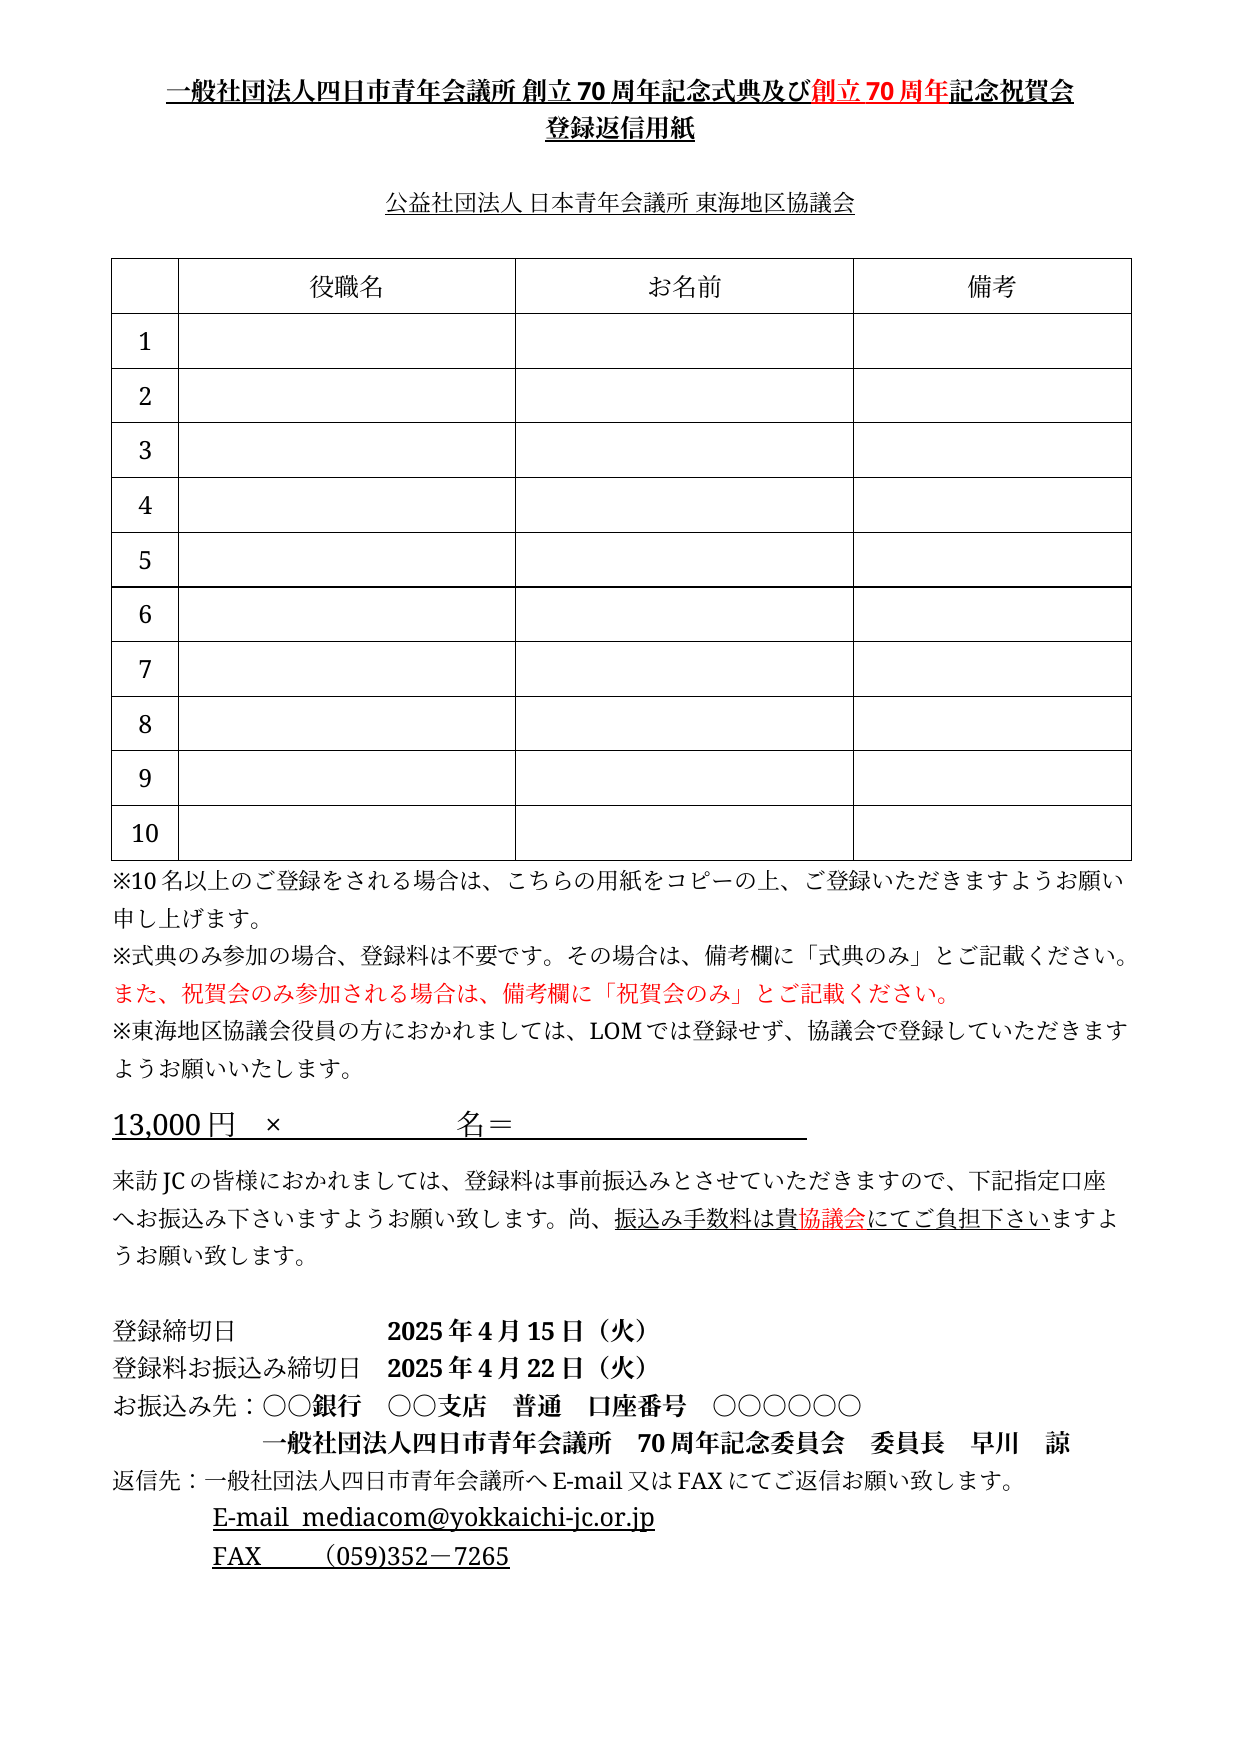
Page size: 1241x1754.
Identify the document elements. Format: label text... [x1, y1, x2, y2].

table_cell [854, 642, 1131, 696]
table_header [112, 259, 178, 313]
text 一般社団法人四日市青年会議所 創立70周年記念式典及び創立70周年記念祝賀会 [112, 71, 1128, 108]
text 公益社団法人 日本青年会議所 東海地区協議会 [112, 183, 1128, 221]
table_cell 1 [112, 314, 178, 368]
table_cell [516, 642, 853, 696]
table_cell [516, 588, 853, 641]
table_cell [854, 423, 1131, 477]
table_cell [516, 751, 853, 805]
table_cell 10 [112, 806, 178, 860]
table_cell 3 [112, 423, 178, 477]
text FAX （059)352－7265 [112, 1536, 1128, 1573]
text 返信先：一般社団法人四日市青年会議所へE-mail又はFAXにてご返信お願い致します。 [112, 1461, 1128, 1498]
table_cell [179, 533, 515, 586]
table_cell [854, 697, 1131, 750]
table_cell [179, 751, 515, 805]
table_cell 2 [112, 369, 178, 422]
table_cell [516, 423, 853, 477]
text 13,000円 × 名＝ [112, 1086, 1128, 1161]
table_header 役職名 [179, 259, 515, 313]
table_cell [854, 533, 1131, 586]
text 来訪JCの皆様におかれましては、登録料は事前振込みとさせていただきますので、下記指定口座へお振込み下さいますようお願い致します。尚、振込み手数料は貴協議会にてご負担下さいますようお願い致します。 [112, 1161, 1128, 1273]
table_cell [179, 369, 515, 422]
table_cell 6 [112, 588, 178, 641]
table_cell [854, 314, 1131, 368]
table_cell 8 [112, 697, 178, 750]
table_header お名前 [516, 259, 853, 313]
table_cell [854, 751, 1131, 805]
table_cell [516, 478, 853, 532]
text 登録返信用紙 [112, 108, 1128, 146]
table_cell [854, 806, 1131, 860]
text E-mail mediacom@yokkaichi-jc.or.jp [112, 1498, 1128, 1536]
table_cell [516, 697, 853, 750]
table_header 備考 [854, 259, 1131, 313]
text 登録締切日 2025年4月15日（火） [112, 1311, 1128, 1348]
text ※10名以上のご登録をされる場合は、こちらの用紙をコピーの上、ご登録いただきますようお願い申し上げます。 [112, 861, 1128, 936]
table_cell [854, 588, 1131, 641]
text ※東海地区協議会役員の方におかれましては、LOMでは登録せず、協議会で登録していただきますようお願いいたします。 [112, 1011, 1128, 1086]
text 一般社団法人四日市青年会議所 70周年記念委員会 委員長 早川 諒 [112, 1423, 1128, 1461]
text お振込み先：○○銀行 ○○支店 普通 口座番号 ○○○○○○ [112, 1386, 1128, 1423]
table_cell [179, 642, 515, 696]
table_cell [179, 697, 515, 750]
table_cell [516, 806, 853, 860]
text ※式典のみ参加の場合、登録料は不要です。その場合は、備考欄に「式典のみ」とご記載ください。また、祝賀会のみ参加される場合は、備考欄に「祝賀会のみ」とご記載ください。 [112, 936, 1128, 1011]
table_cell [516, 533, 853, 586]
table_cell [179, 314, 515, 368]
table_cell [179, 806, 515, 860]
table_cell [179, 588, 515, 641]
table_cell [516, 314, 853, 368]
table_cell [179, 423, 515, 477]
table_cell 4 [112, 478, 178, 532]
table_cell [854, 369, 1131, 422]
table_cell [179, 478, 515, 532]
table_cell [516, 369, 853, 422]
table_cell [854, 478, 1131, 532]
table_cell 7 [112, 642, 178, 696]
table_cell 5 [112, 533, 178, 586]
table_cell 9 [112, 751, 178, 805]
text 登録料お振込み締切日 2025年4月22日（火） [112, 1348, 1128, 1386]
